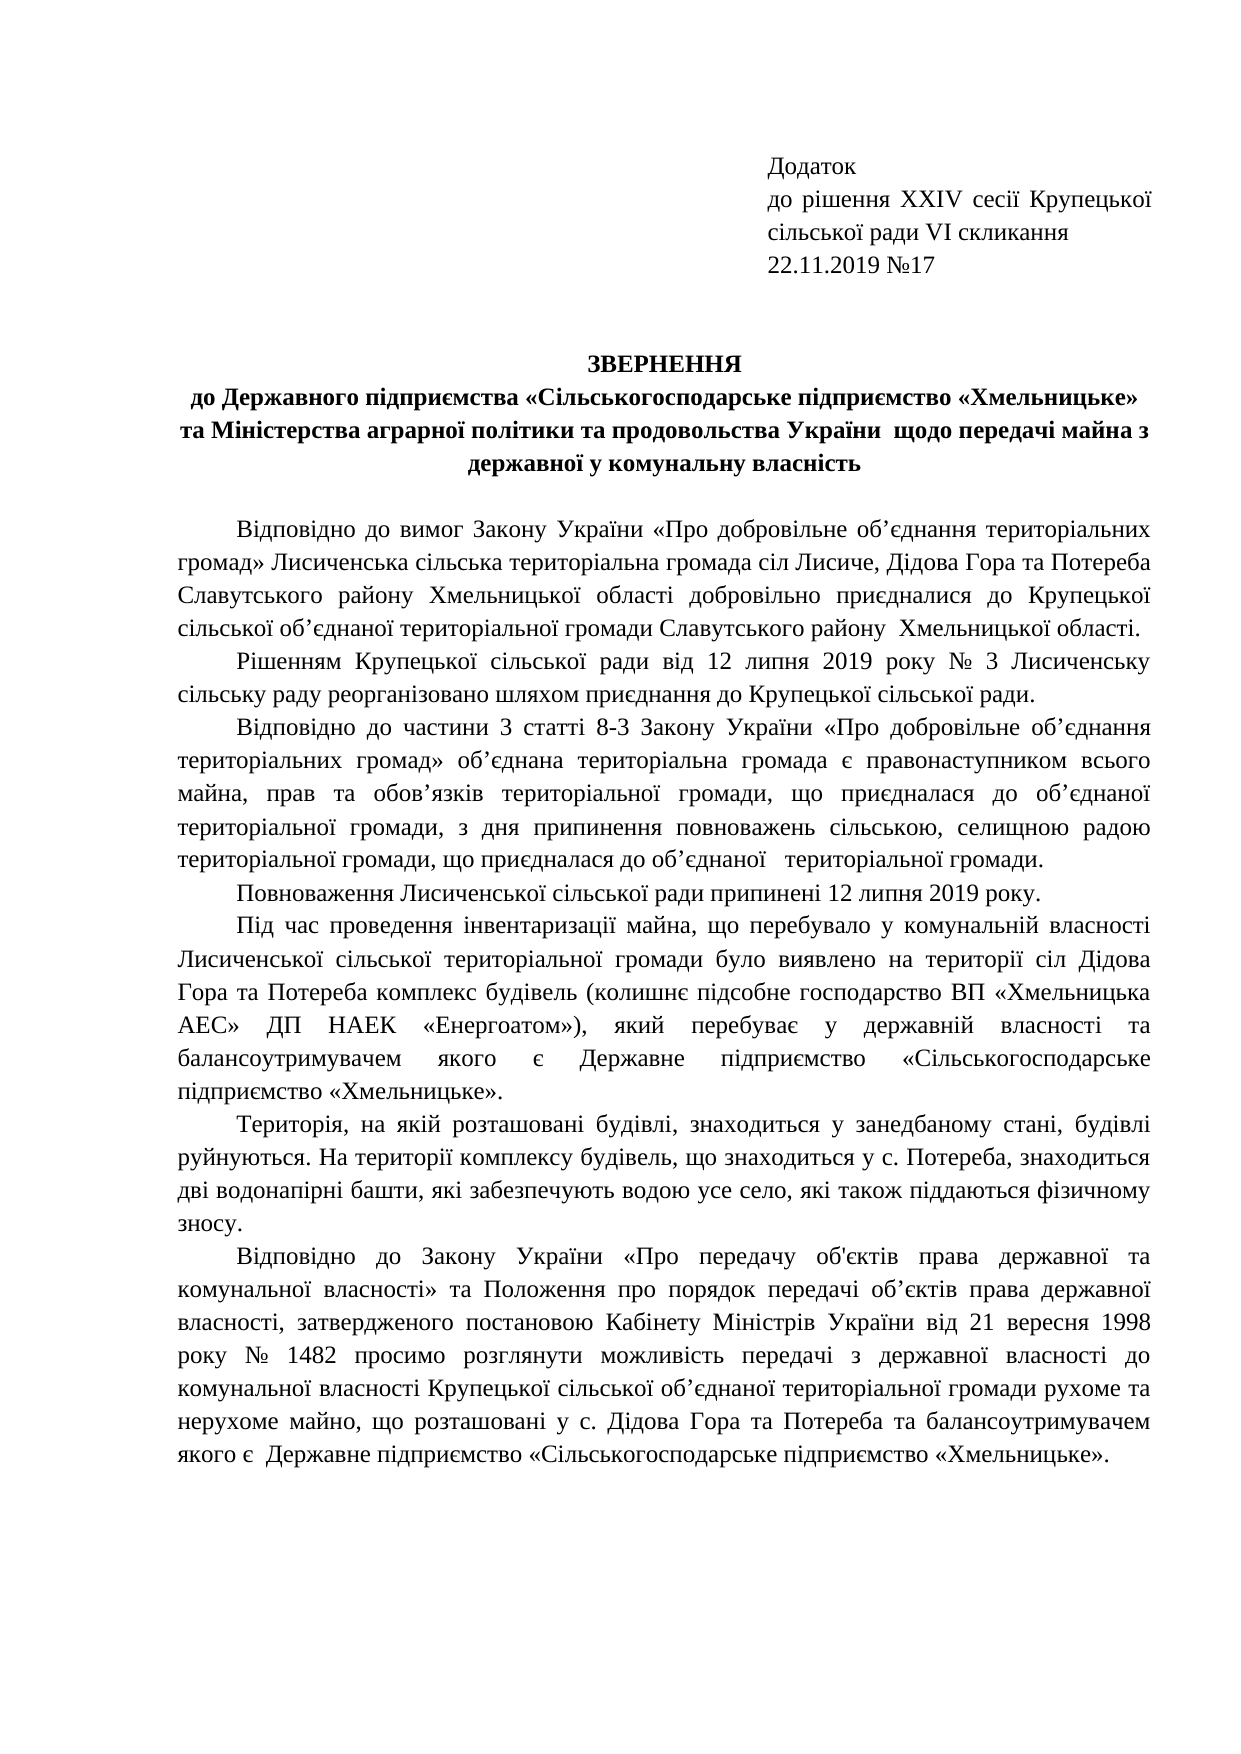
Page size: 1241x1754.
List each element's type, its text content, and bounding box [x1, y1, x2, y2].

text Повноваження Лисиченської сільської ради припинені 12 липня 2019 року. [177, 878, 1152, 906]
text до Державного підприємства «Сільськогосподарське підприємство «Хмельницьке» та Міністерства аграрної політики та продовольства України щодо передачі майна з державної у комунальну власність [177, 382, 1152, 477]
text Відповідно до частини 3 статті 8-3 Закону України «Про добровільне об’єднання територіальних громад» об’єднана територіальна громада є правонаступником всього майна, прав та обов’язків територіальної громади, що приєдналася до об’єднаної територіальної громади, з дня припинення повноважень сільською, селищною радою територіальної громади, що приєдналася до об’єднаної територіальної громади. [177, 712, 1152, 873]
text Додаток [767, 151, 1152, 180]
text до рішення ХХІV сесії Крупецької сільської ради VI скликання [767, 184, 1152, 246]
text Під час проведення інвентаризації майна, що перебувало у комунальній власності Лисиченської сільської територіальної громади було виявлено на території сіл Дідова Гора та Потереба комплекс будівель (колишнє підсобне господарство ВП «Хмельницька АЕС» ДП НАЕК «Енергоатом»), який перебуває у державній власності та балансоутримувачем якого є Державне підприємство «Сільськогосподарське підприємство «Хмельницьке». [177, 911, 1152, 1104]
text Відповідно до Закону України «Про передачу об'єктів права державної та комунальної власності» та Положення про порядок передачі об’єктів права державної власності, затвердженого постановою Кабінету Міністрів України від 21 вересня 1998 року № 1482 просимо розглянути можливість передачі з державної власності до комунальної власності Крупецької сільської об’єднаної територіальної громади рухоме та нерухоме майно, що розташовані у с. Дідова Гора та Потереба та балансоутримувачем якого є Державне підприємство «Сільськогосподарське підприємство «Хмельницьке». [177, 1241, 1152, 1468]
text Відповідно до вимог Закону України «Про добровільне об’єднання територіальних громад» Лисиченська сільська територіальна громада сіл Лисиче, Дідова Гора та Потереба Славутського району Хмельницької області добровільно приєдналися до Крупецької сільської об’єднаної територіальної громади Славутського району Хмельницької області. [177, 514, 1152, 642]
text ЗВЕРНЕННЯ [177, 349, 1152, 378]
text Рішенням Крупецької сільської ради від 12 липня 2019 року № 3 Лисиченську сільську раду реорганізовано шляхом приєднання до Крупецької сільської ради. [177, 646, 1152, 708]
text 22.11.2019 №17 [767, 250, 1152, 279]
text Територія, на якій розташовані будівлі, знаходиться у занедбаному стані, будівлі руйнуються. На території комплексу будівель, що знаходиться у с. Потереба, знаходиться дві водонапірні башти, які забезпечують водою усе село, які також піддаються фізичному зносу. [177, 1109, 1152, 1237]
